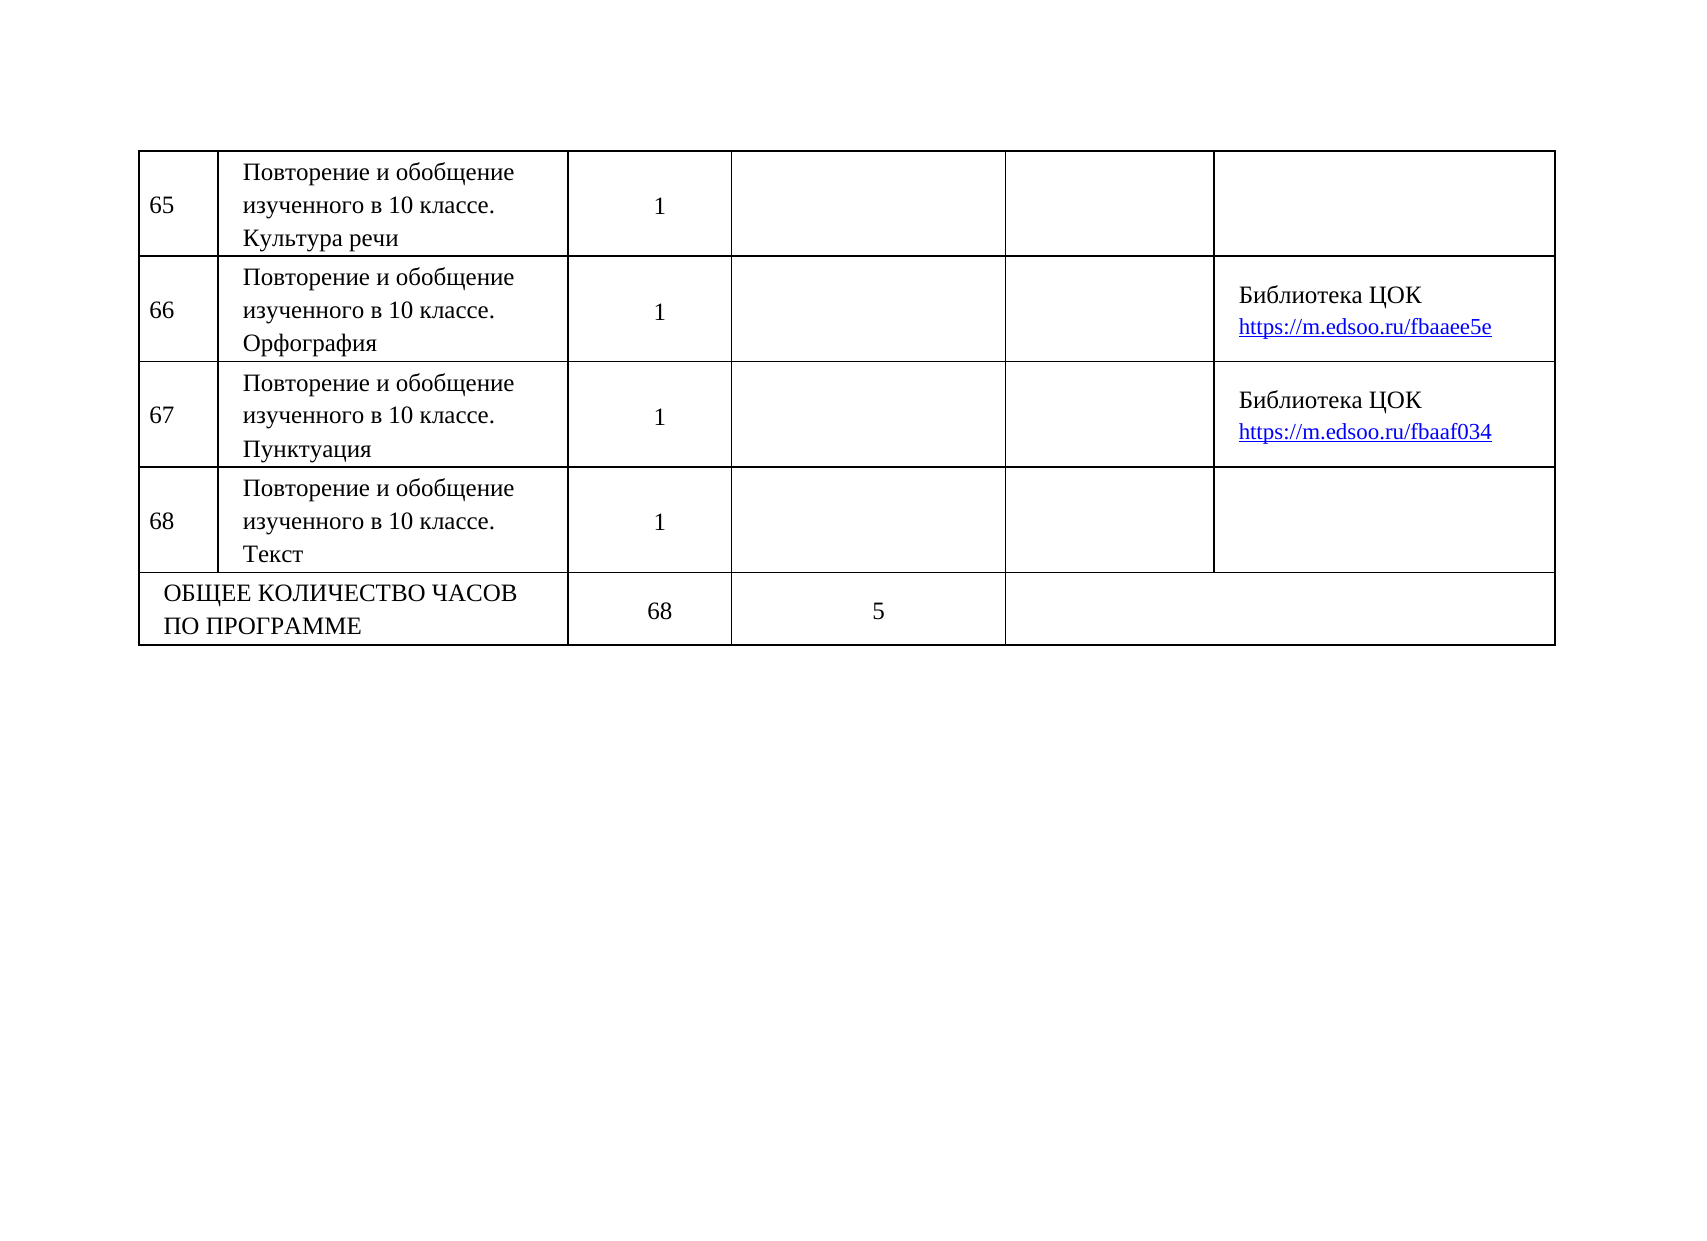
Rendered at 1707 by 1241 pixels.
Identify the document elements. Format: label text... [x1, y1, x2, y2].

table_cell 66 [140, 257, 217, 361]
table_cell 68 [569, 573, 731, 644]
table_cell [1006, 468, 1213, 572]
table_cell [732, 468, 1005, 572]
table_cell Повторение и обобщение изученного в 10 классе. Пунктуация [219, 362, 567, 466]
table_cell [1215, 152, 1554, 255]
table_cell Библиотека ЦОК https://m.edsoo.ru/fbaaee5e [1215, 257, 1554, 361]
table_cell 1 [569, 257, 731, 361]
table_cell 1 [569, 152, 731, 255]
table_cell Библиотека ЦОК https://m.edsoo.ru/fbaaf034 [1215, 362, 1554, 466]
table_cell 67 [140, 362, 217, 466]
table_cell ОБЩЕЕ КОЛИЧЕСТВО ЧАСОВ ПО ПРОГРАММЕ [140, 573, 567, 644]
table_cell [732, 152, 1005, 255]
table_cell 68 [140, 468, 217, 572]
table_cell [1006, 152, 1213, 255]
table_cell [732, 362, 1005, 466]
table_cell 1 [569, 362, 731, 466]
table_cell 65 [140, 152, 217, 255]
table_cell [1215, 468, 1554, 572]
table_cell [1006, 257, 1213, 361]
table_cell Повторение и обобщение изученного в 10 классе. Культура речи [219, 152, 567, 255]
table_cell [1006, 573, 1554, 644]
table_cell Повторение и обобщение изученного в 10 классе. Текст [219, 468, 567, 572]
table_cell [1006, 362, 1213, 466]
table_cell 1 [569, 468, 731, 572]
table_cell 5 [732, 573, 1005, 644]
table_cell [732, 257, 1005, 361]
table_cell Повторение и обобщение изученного в 10 классе. Орфография [219, 257, 567, 361]
